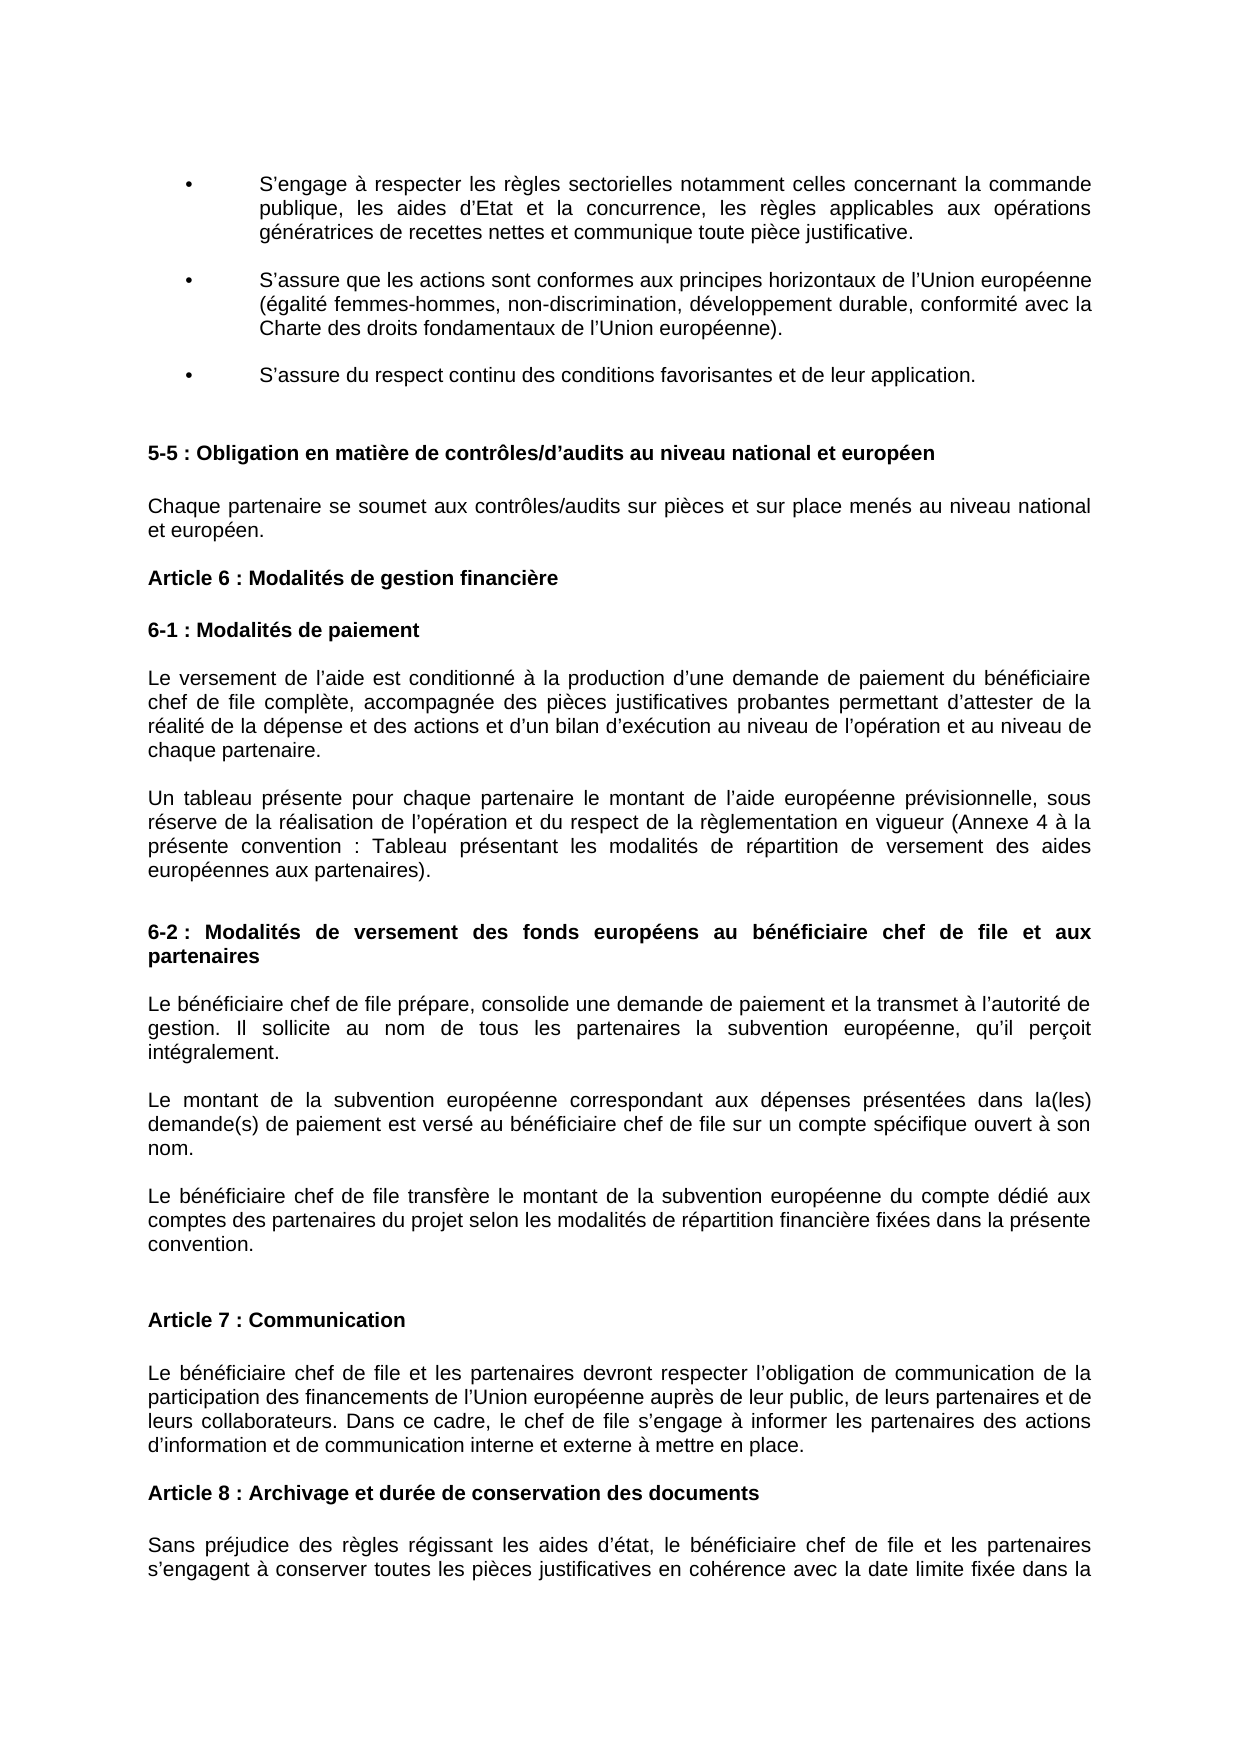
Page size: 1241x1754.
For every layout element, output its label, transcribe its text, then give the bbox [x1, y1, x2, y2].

text Le bénéficiaire chef de file prépare, consolide une demande de paiement et la transmet à l’autorité de gestion. Il sollicite au nom de tous les partenaires la subvention européenne, qu’il perçoit intégralement. [148, 992, 1093, 1064]
text Le versement de l’aide est conditionné à la production d’une demande de paiement du bénéficiaire chef de file complète, accompagnée des pièces justificatives probantes permettant d’attester de la réalité de la dépense et des actions et d’un bilan d’exécution au niveau de l’opération et au niveau de chaque partenaire. [148, 666, 1093, 762]
text Article 6 : Modalités de gestion financière [148, 565, 1093, 589]
text Article 7 : Communication [148, 1308, 1093, 1332]
text 6-1 : Modalités de paiement [148, 618, 1093, 642]
text 5-5 : Obligation en matière de contrôles/d’audits au niveau national et européen [148, 440, 1093, 464]
text 6-2 : Modalités de versement des fonds européens au bénéficiaire chef de file et aux partenaires [148, 920, 1093, 968]
list S’engage à respecter les règles sectorielles notamment celles concernant la commande publique, les aides d’Etat et la concurrence, les règles applicables aux opérations génératrices de recettes nettes et communique toute pièce justificative. [185, 172, 1093, 243]
text Le bénéficiaire chef de file et les partenaires devront respecter l’obligation de communication de la participation des financements de l’Union européenne auprès de leur public, de leurs partenaires et de leurs collaborateurs. Dans ce cadre, le chef de file s’engage à informer les partenaires des actions d’information et de communication interne et externe à mettre en place. [148, 1361, 1093, 1457]
list S’assure du respect continu des conditions favorisantes et de leur application. [185, 363, 1093, 387]
text Le bénéficiaire chef de file transfère le montant de la subvention européenne du compte dédié aux comptes des partenaires du projet selon les modalités de répartition financière fixées dans la présente convention. [148, 1183, 1093, 1255]
text Un tableau présente pour chaque partenaire le montant de l’aide européenne prévisionnelle, sous réserve de la réalisation de l’opération et du respect de la règlementation en vigueur (Annexe 4 à la présente convention : Tableau présentant les modalités de répartition de versement des aides européennes aux partenaires). [148, 786, 1093, 882]
text Chaque partenaire se soumet aux contrôles/audits sur pièces et sur place menés au niveau national et européen. [148, 493, 1093, 541]
text Le montant de la subvention européenne correspondant aux dépenses présentées dans la(les) demande(s) de paiement est versé au bénéficiaire chef de file sur un compte spécifique ouvert à son nom. [148, 1088, 1093, 1159]
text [148, 1533, 1093, 1581]
list S’assure que les actions sont conformes aux principes horizontaux de l’Union européenne (égalité femmes-hommes, non-discrimination, développement durable, conformité avec la Charte des droits fondamentaux de l’Union européenne). [185, 267, 1093, 339]
text Article 8 : Archivage et durée de conservation des documents [148, 1481, 1093, 1504]
